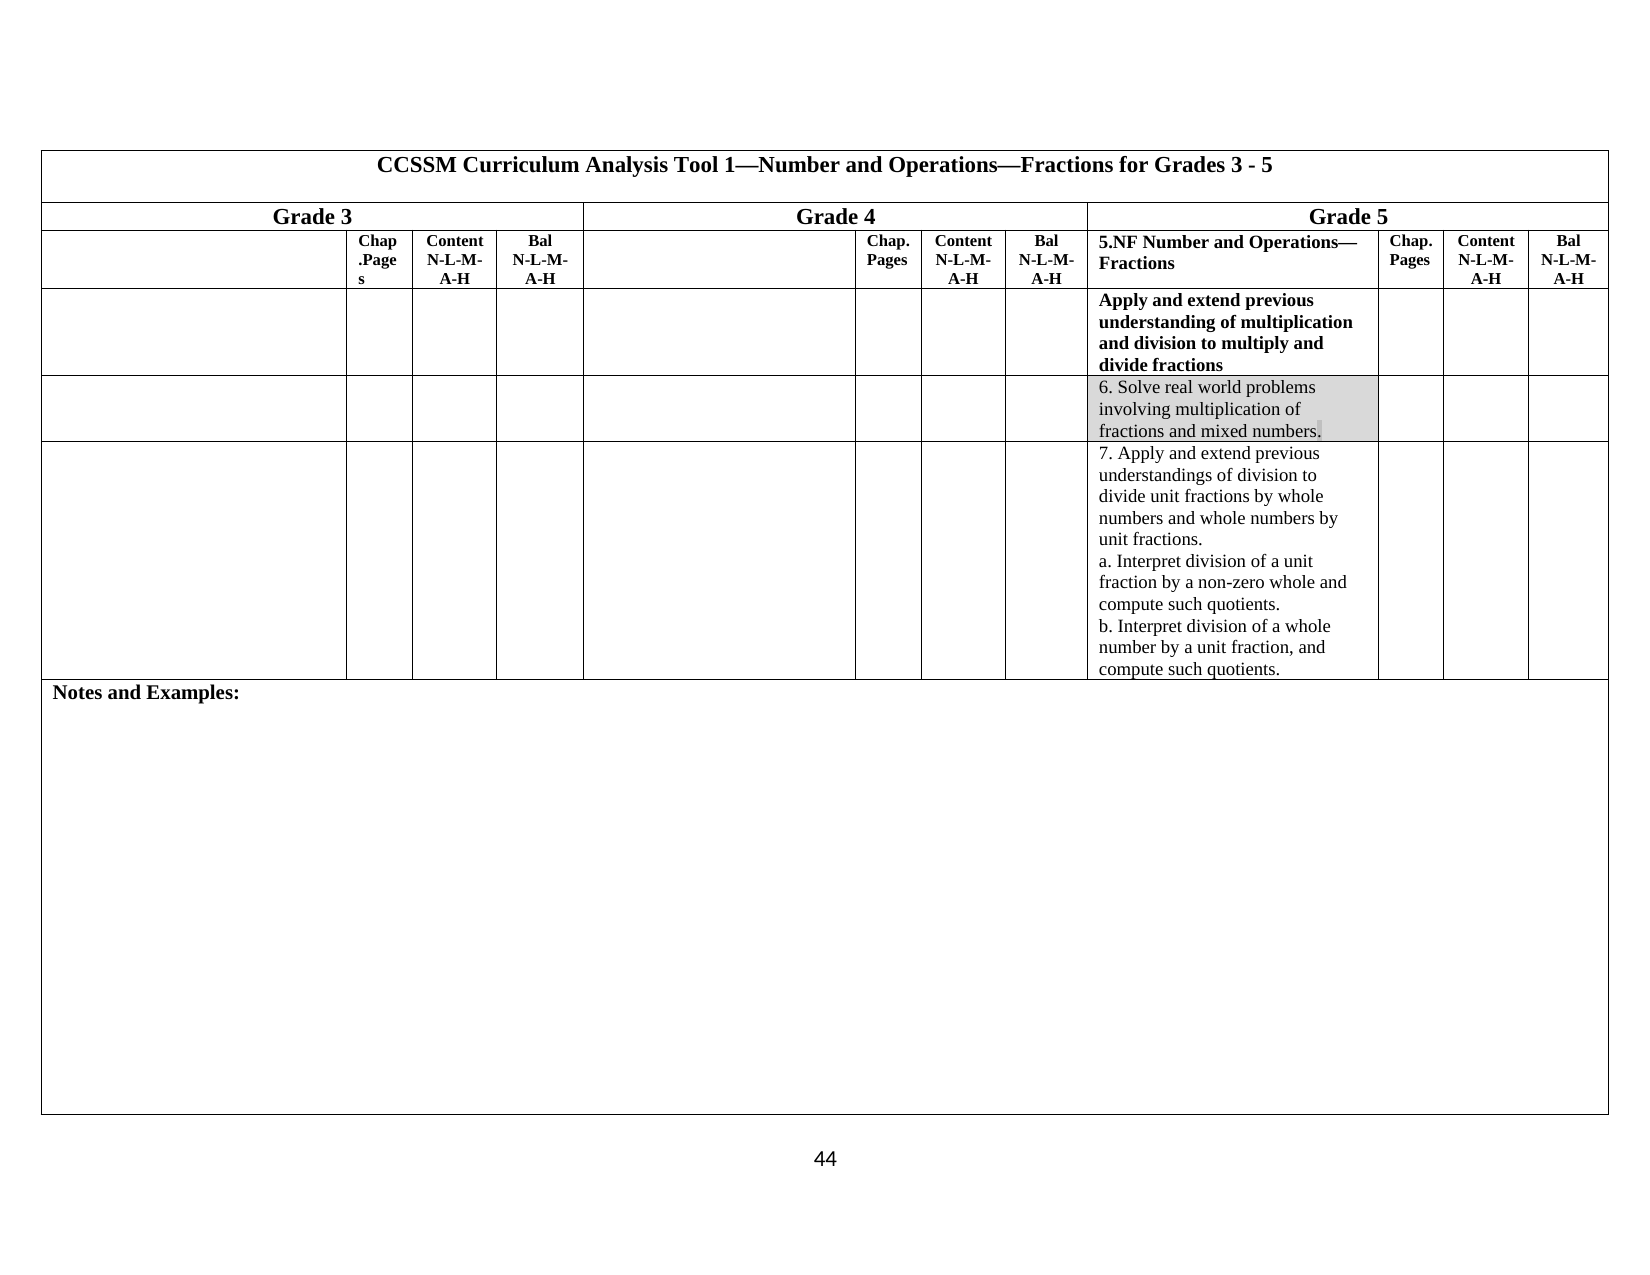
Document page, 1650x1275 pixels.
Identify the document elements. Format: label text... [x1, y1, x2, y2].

table_cell Chap.Pages [347, 231, 412, 288]
table_cell Bal N-L-M- A-H [1006, 231, 1087, 288]
table_cell [1006, 289, 1087, 375]
table_cell [42, 442, 346, 679]
table_cell [1444, 376, 1528, 441]
table_cell [1444, 289, 1528, 375]
table_cell [856, 376, 921, 441]
table_cell [1529, 289, 1608, 375]
table_cell Content N-L-M- A-H [1444, 231, 1528, 288]
table_cell Apply and extend previous understanding of multiplication and division to multiply and divide fractions [1088, 289, 1378, 375]
table_cell [584, 231, 855, 288]
table_cell [1379, 289, 1443, 375]
table_cell [347, 376, 412, 441]
table_cell Notes and Examples: [42, 680, 1608, 1114]
table_cell [1006, 376, 1087, 441]
table_cell [413, 289, 496, 375]
table_cell [856, 289, 921, 375]
table_cell Bal N-L-M- A-H [1529, 231, 1608, 288]
table_cell [1379, 442, 1443, 679]
table_cell [584, 289, 855, 375]
table_cell [42, 289, 346, 375]
table_cell Bal N-L-M- A-H [497, 231, 583, 288]
table_cell Grade 5 [1088, 203, 1608, 229]
table_cell [497, 442, 583, 679]
table_cell [856, 442, 921, 679]
table_cell [347, 289, 412, 375]
table_cell Chap.Pages [1379, 231, 1443, 288]
table_cell [1379, 376, 1443, 441]
table_cell [413, 442, 496, 679]
table_cell Content N-L-M- A-H [922, 231, 1005, 288]
table_header CCSSM Curriculum Analysis Tool 1—Number and Operations―Fractions for Grades 3 - 5 [42, 151, 1608, 202]
table_cell Content N-L-M- A-H [413, 231, 496, 288]
table_cell [922, 376, 1005, 441]
table_cell [42, 376, 346, 441]
table_cell [413, 376, 496, 441]
table_cell 5.NF Number and Operations― Fractions [1088, 231, 1378, 288]
table_cell [42, 231, 346, 288]
table_cell [347, 442, 412, 679]
table_cell [1529, 442, 1608, 679]
table_cell 6. Solve real world problems involving multiplication of fractions and mixed numbers. [1088, 376, 1378, 441]
table_cell [922, 442, 1005, 679]
table_cell Grade 4 [584, 203, 1087, 229]
table_cell [1006, 442, 1087, 679]
table_cell [584, 442, 855, 679]
table_cell [497, 376, 583, 441]
table_cell Chap.Pages [856, 231, 921, 288]
table_cell [1444, 442, 1528, 679]
table_cell [922, 289, 1005, 375]
table_cell 7. Apply and extend previous understandings of division to divide unit fractions by whole numbers and whole numbers by unit fractions. a. Interpret division of a unit fraction by a non-zero whole and compute such quotients. b. Interpret division of a whole number by a unit fraction, and compute such quotients. [1088, 442, 1378, 679]
table_cell Grade 3 [42, 203, 583, 229]
table_cell [497, 289, 583, 375]
table_cell [1529, 376, 1608, 441]
table_cell [584, 376, 855, 441]
